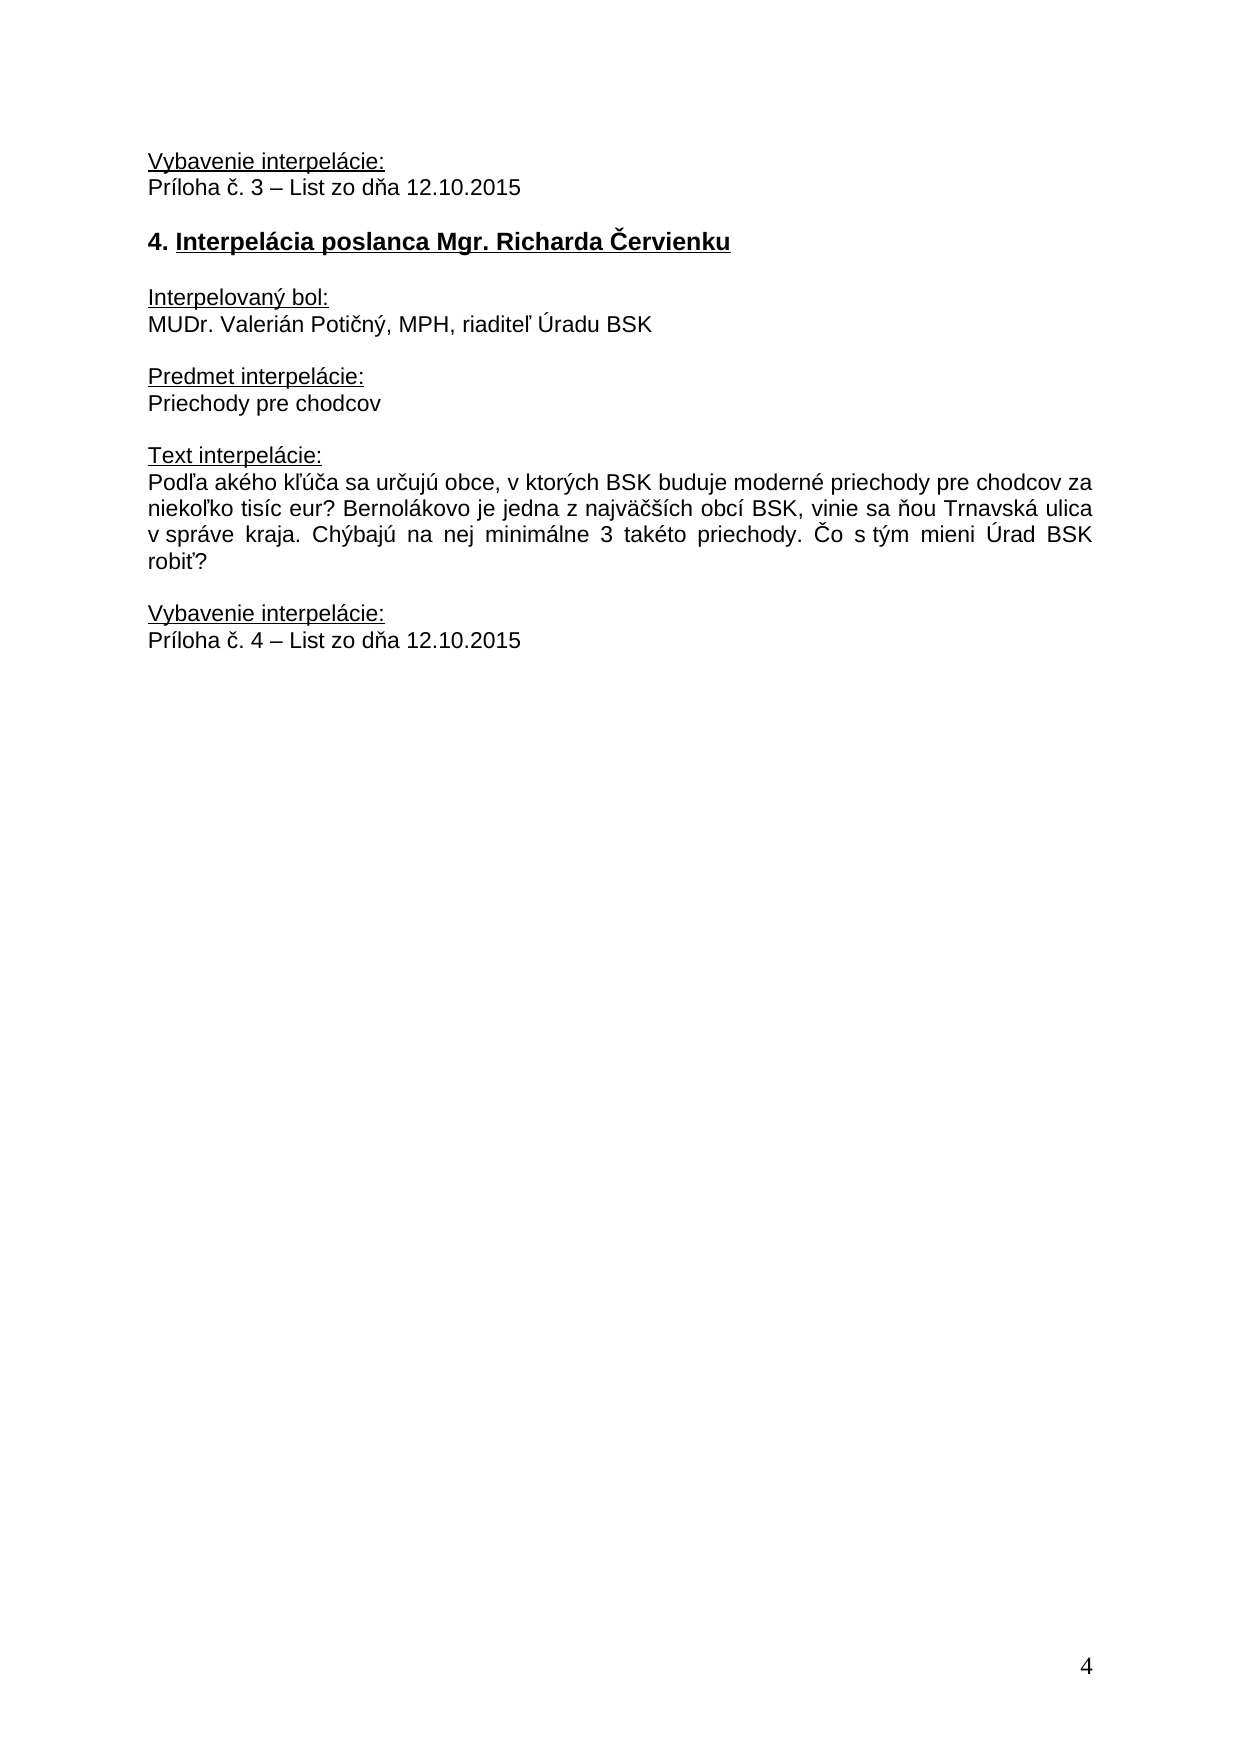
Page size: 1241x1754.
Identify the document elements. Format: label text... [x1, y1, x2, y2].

text Príloha č. 3 – List zo dňa 12.10.2015 [148, 174, 1093, 200]
text Vybavenie interpelácie: [148, 600, 1093, 627]
text 4. Interpelácia poslanca Mgr. Richarda Červienku [148, 227, 1093, 255]
text Predmet interpelácie: [148, 363, 1093, 389]
text MUDr. Valerián Potičný, MPH, riaditeľ Úradu BSK [148, 311, 1093, 337]
text Vybavenie interpelácie: [148, 148, 1093, 174]
text Podľa akého kľúča sa určujú obce, v ktorých BSK buduje moderné priechody pre chodcov za niekoľko tisíc eur? Bernolákovo je jedna z najväčších obcí BSK, vinie sa ňou Trnavská ulica v správe kraja. Chýbajú na nej minimálne 3 takéto priechody. Čo s tým mieni Úrad BSK robiť? [148, 469, 1093, 574]
text Interpelovaný bol: [148, 284, 1093, 311]
text Príloha č. 4 – List zo dňa 12.10.2015 [148, 627, 1093, 653]
text Text interpelácie: [148, 442, 1093, 469]
text Priechody pre chodcov [148, 389, 1093, 416]
